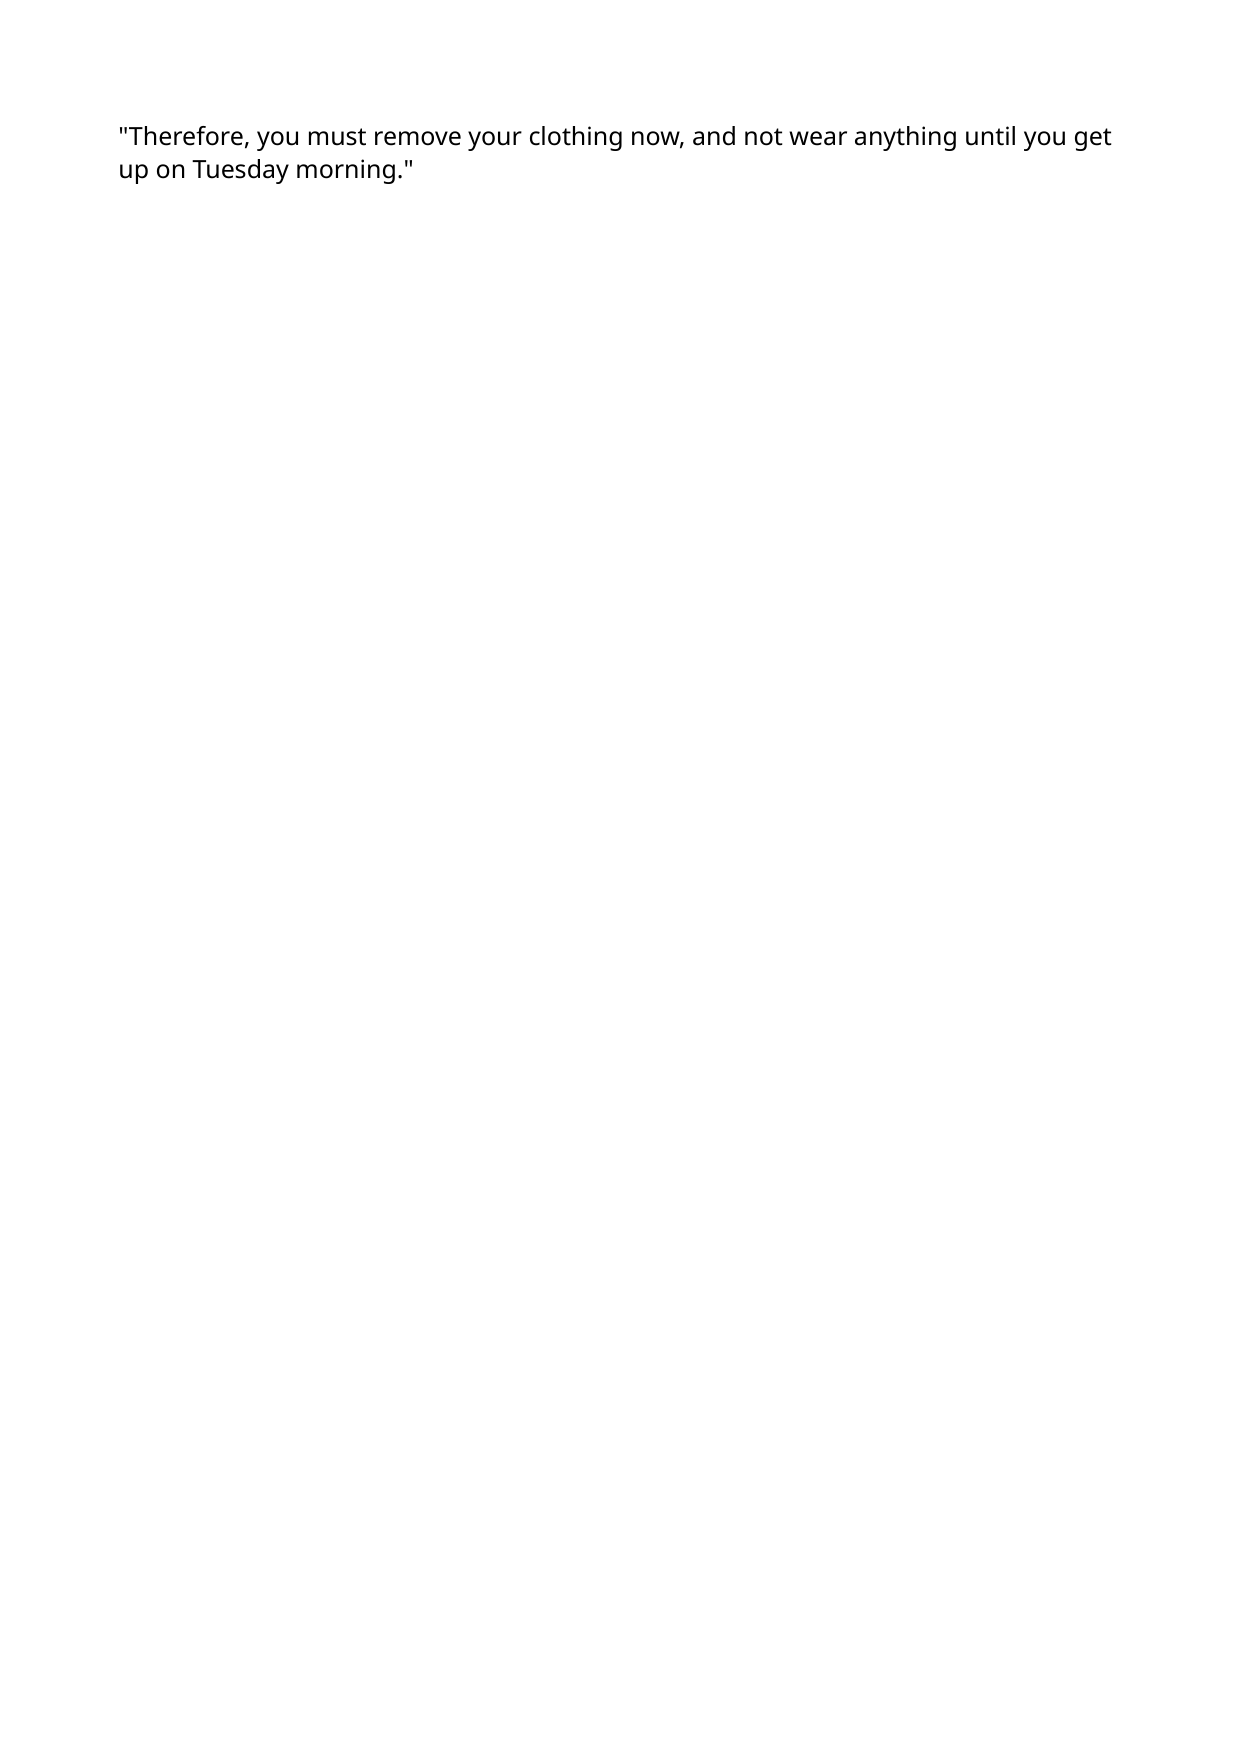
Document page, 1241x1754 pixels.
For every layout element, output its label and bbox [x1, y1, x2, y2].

text [118, 118, 1122, 186]
